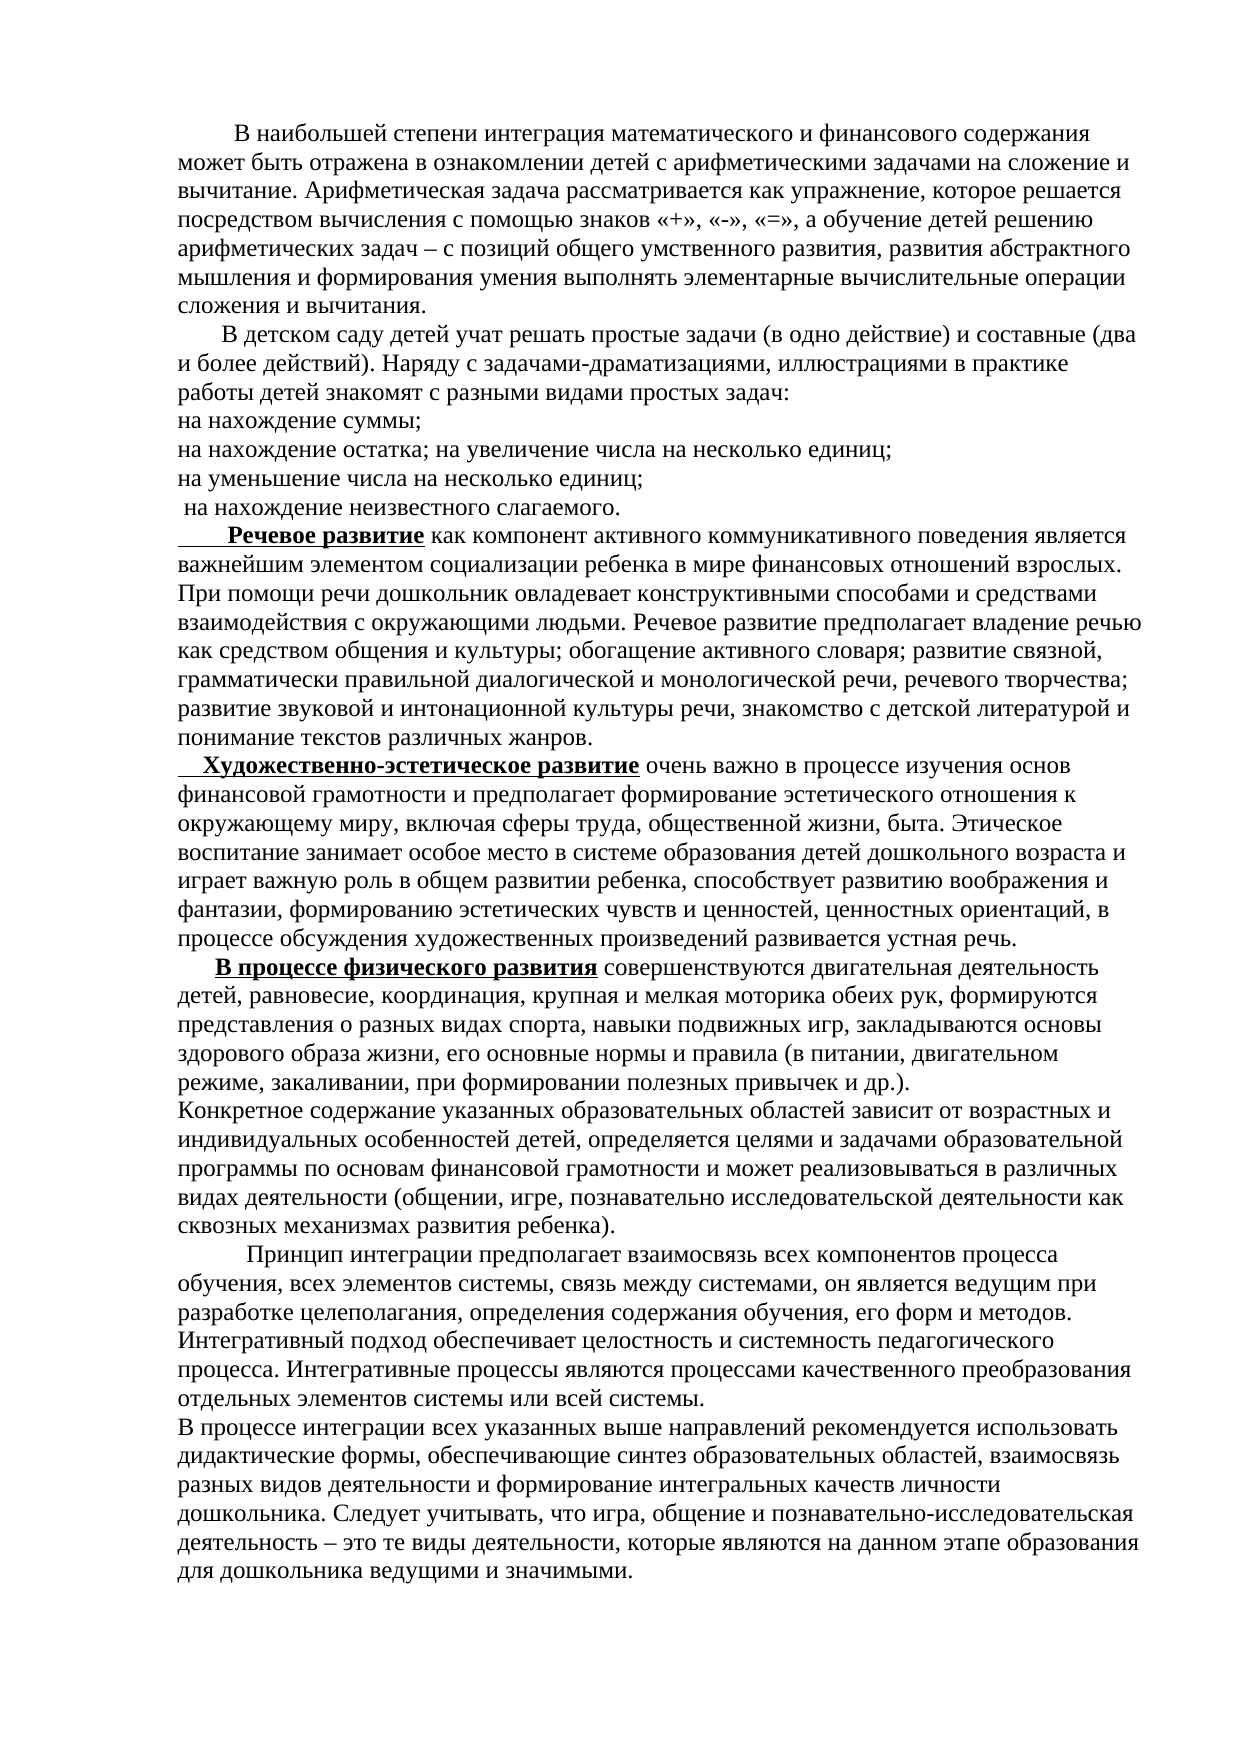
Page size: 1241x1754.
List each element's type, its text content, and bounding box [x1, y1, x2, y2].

text Конкретное содержание указанных образовательных областей зависит от возрастных и индивидуальных особенностей детей, определяется целями и задачами образовательной программы по основам финансовой грамотности и может реализовываться в различных видах деятельности (общении, игре, познавательно исследовательской деятельности как сквозных механизмах развития ребенка). [177, 1096, 1152, 1239]
text В процессе физического развития совершенствуются двигательная деятельность детей, равновесие, координация, крупная и мелкая моторика обеих рук, формируются представления о разных видах спорта, навыки подвижных игр, закладываются основы здорового образа жизни, его основные нормы и правила (в питании, двигательном режиме, закаливании, при формировании полезных привычек и др.). [177, 952, 1152, 1096]
text на нахождение суммы; [177, 406, 1152, 434]
text на уменьшение числа на несколько единиц; [177, 463, 1152, 492]
text В детском саду детей учат решать простые задачи (в одно действие) и составные (два и более действий). Наряду с задачами-драматизациями, иллюстрациями в практике работы детей знакомят с разными видами простых задач: [177, 319, 1152, 406]
text В наибольшей степени интеграция математического и финансового содержания может быть отражена в ознакомлении детей с арифметическими задачами на сложение и вычитание. Арифметическая задача рассматривается как упражнение, которое решается посредством вычисления с помощью знаков «+», «-», «=», а обучение детей решению арифметических задач – с позиций общего умственного развития, развития абстрактного мышления и формирования умения выполнять элементарные вычислительные операции сложения и вычитания. [177, 118, 1152, 319]
text Художественно-эстетическое развитие очень важно в процессе изучения основ финансовой грамотности и предполагает формирование эстетического отношения к окружающему миру, включая сферы труда, общественной жизни, быта. Этическое воспитание занимает особое место в системе образования детей дошкольного возраста и играет важную роль в общем развитии ребенка, способствует развитию воображения и фантазии, формированию эстетических чувств и ценностей, ценностных ориентаций, в процессе обсуждения художественных произведений развивается устная речь. [177, 751, 1152, 952]
text В процессе интеграции всех указанных выше направлений рекомендуется использовать дидактические формы, обеспечивающие синтез образовательных областей, взаимосвязь разных видов деятельности и формирование интегральных качеств личности дошкольника. Следует учитывать, что игра, общение и познавательно-исследовательская деятельность – это те виды деятельности, которые являются на данном этапе образования для дошкольника ведущими и значимыми. [177, 1412, 1152, 1584]
text Речевое развитие как компонент активного коммуникативного поведения является важнейшим элементом социализации ребенка в мире финансовых отношений взрослых. При помощи речи дошкольник овладевает конструктивными способами и средствами взаимодействия с окружающими людьми. Речевое развитие предполагает владение речью как средством общения и культуры; обогащение активного словаря; развитие связной, грамматически правильной диалогической и монологической речи, речевого творчества; развитие звуковой и интонационной культуры речи, знакомство с детской литературой и понимание текстов различных жанров. [177, 521, 1152, 751]
text Принцип интеграции предполагает взаимосвязь всех компонентов процесса обучения, всех элементов системы, связь между системами, он является ведущим при разработке целеполагания, определения содержания обучения, его форм и методов. Интегративный подход обеспечивает целостность и системность педагогического процесса. Интегративные процессы являются процессами качественного преобразования отдельных элементов системы или всей системы. [177, 1239, 1152, 1412]
text на нахождение остатка; на увеличение числа на несколько единиц; [177, 434, 1152, 463]
text на нахождение неизвестного слагаемого. [177, 492, 1152, 521]
